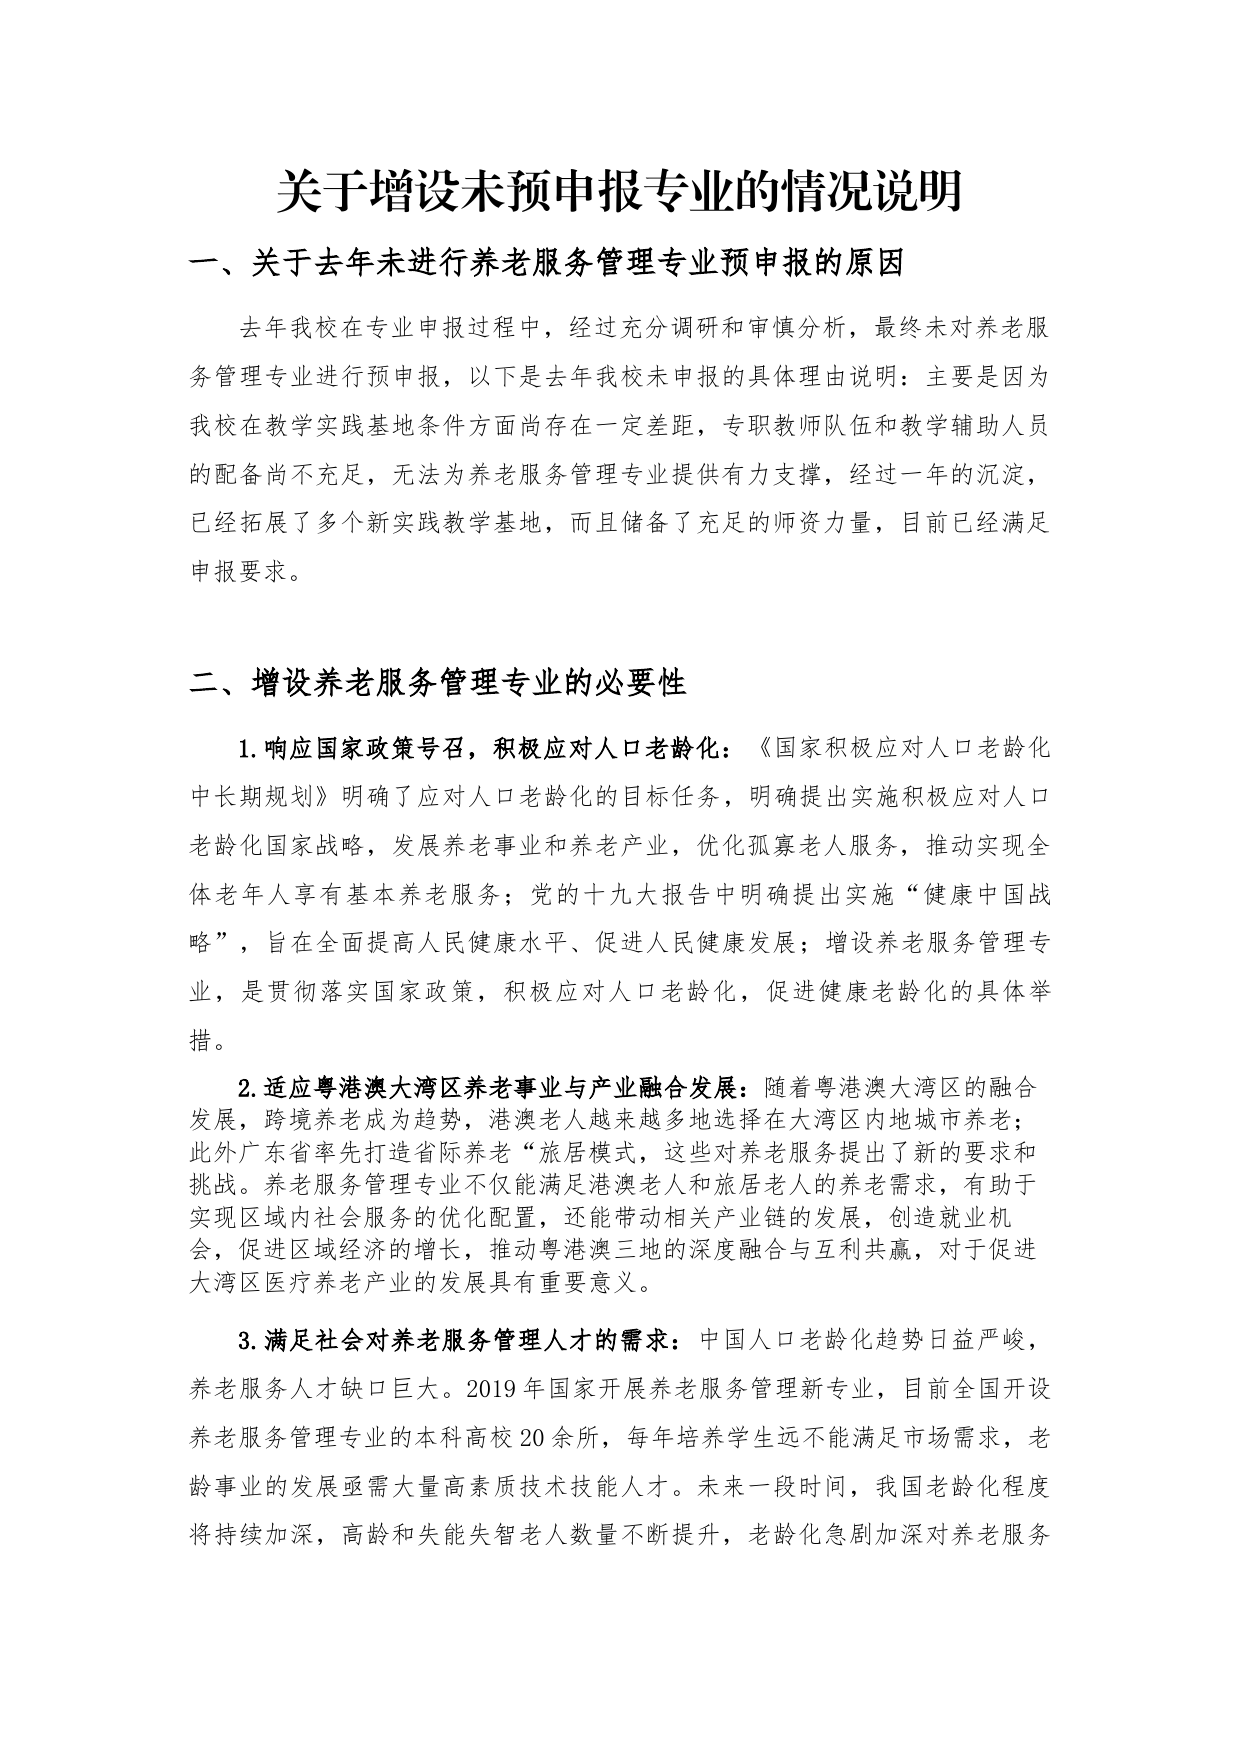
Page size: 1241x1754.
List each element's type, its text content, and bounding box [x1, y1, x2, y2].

text 关于增设未预申报专业的情况说明 [187, 162, 1053, 227]
list 关于去年未进行养老服务管理专业预申报的原因 [187, 227, 1053, 292]
text 1.响应国家政策号召，积极应对人口老龄化：《国家积极应对人口老龄化中长期规划》明确了应对人口老龄化的目标任务，明确提出实施积极应对人口老龄化国家战略，发展养老事业和养老产业，优化孤寡老人服务，推动实现全体老年人享有基本养老服务；党的十九大报告中明确提出实施“健康中国战略”，旨在全面提高人民健康水平、促进人民健康发展；增设养老服务管理专业，是贯彻落实国家政策，积极应对人口老龄化，促进健康老龄化的具体举措。 [187, 730, 1053, 1055]
text 2.适应粤港澳大湾区养老事业与产业融合发展：随着粤港澳大湾区的融合发展，跨境养老成为趋势，港澳老人越来越多地选择在大湾区内地城市养老；此外广东省率先打造省际养老“旅居模式，这些对养老服务提出了新的要求和挑战。养老服务管理专业不仅能满足港澳老人和旅居老人的养老需求，有助于实现区域内社会服务的优化配置，还能带动相关产业链的发展，创造就业机会，促进区域经济的增长，推动粤港澳三地的深度融合与互利共赢，对于促进大湾区医疗养老产业的发展具有重要意义。 [187, 1069, 1053, 1297]
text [187, 1322, 1053, 1549]
text 去年我校在专业申报过程中，经过充分调研和审慎分析，最终未对养老服务管理专业进行预申报，以下是去年我校未申报的具体理由说明：主要是因为我校在教学实践基地条件方面尚存在一定差距，专职教师队伍和教学辅助人员的配备尚不充足，无法为养老服务管理专业提供有力支撑，经过一年的沉淀，已经拓展了多个新实践教学基地，而且储备了充足的师资力量，目前已经满足申报要求。 [187, 310, 1053, 586]
list 二、增设养老服务管理专业的必要性 [187, 647, 1053, 712]
